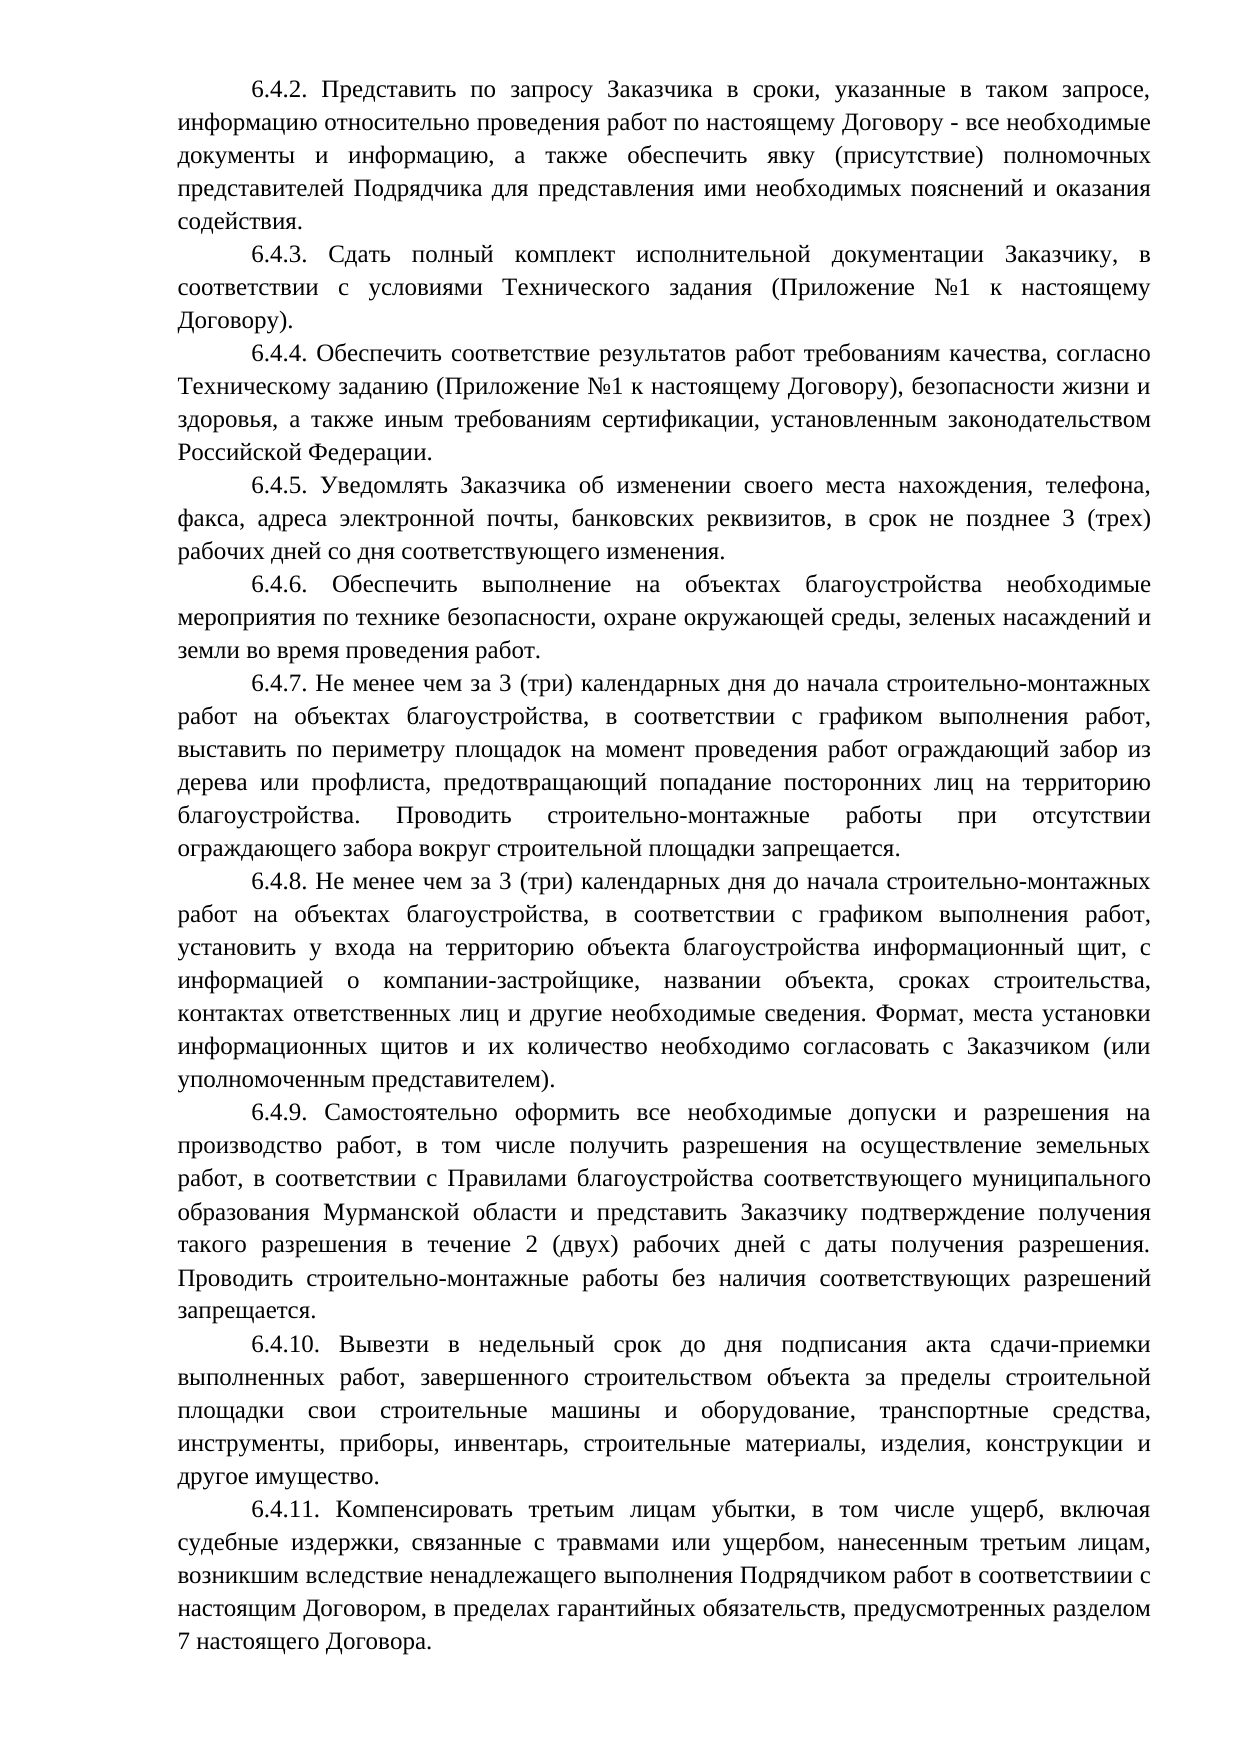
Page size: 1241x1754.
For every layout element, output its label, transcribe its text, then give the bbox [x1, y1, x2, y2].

text 6.4.9. Самостоятельно оформить все необходимые допуски и разрешения на производство работ, в том числе получить разрешения на осуществление земельных работ, в соответствии с Правилами благоустройства соответствующего муниципального образования Мурманской области и представить Заказчику подтверждение получения такого разрешения в течение 2 (двух) рабочих дней с даты получения разрешения. Проводить строительно-монтажные работы без наличия соответствующих разрешений запрещается. [177, 1097, 1152, 1324]
text 6.4.4. Обеспечить соответствие результатов работ требованиям качества, согласно Техническому заданию (Приложение №1 к настоящему Договору), безопасности жизни и здоровья, а также иным требованиям сертификации, установленным законодательством Российской Федерации. [177, 338, 1152, 466]
text 6.4.2. Представить по запросу Заказчика в сроки, указанные в таком запросе, информацию относительно проведения работ по настоящему Договору - все необходимые документы и информацию, а также обеспечить явку (присутствие) полномочных представителей Подрядчика для представления ими необходимых пояснений и оказания содействия. [177, 74, 1152, 235]
text 6.4.3. Сдать полный комплект исполнительной документации Заказчику, в соответствии с условиями Технического задания (Приложение №1 к настоящему Договору). [177, 239, 1152, 334]
text 6.4.7. Не менее чем за 3 (три) календарных дня до начала строительно-монтажных работ на объектах благоустройства, в соответствии с графиком выполнения работ, выставить по периметру площадок на момент проведения работ ограждающий забор из дерева или профлиста, предотвращающий попадание посторонних лиц на территорию благоустройства. Проводить строительно-монтажные работы при отсутствии ограждающего забора вокруг строительной площадки запрещается. [177, 668, 1152, 862]
text 6.4.6. Обеспечить выполнение на объектах благоустройства необходимые мероприятия по технике безопасности, охране окружающей среды, зеленых насаждений и земли во время проведения работ. [177, 569, 1152, 664]
text 6.4.10. Вывезти в недельный срок до дня подписания акта сдачи-приемки выполненных работ, завершенного строительством объекта за пределы строительной площадки свои строительные машины и оборудование, транспортные средства, инструменты, приборы, инвентарь, строительные материалы, изделия, конструкции и другое имущество. [177, 1329, 1152, 1489]
text 6.4.11. Компенсировать третьим лицам убытки, в том числе ущерб, включая судебные издержки, связанные с травмами или ущербом, нанесенным третьим лицам, возникшим вследствие ненадлежащего выполнения Подрядчиком работ в соответствиии с настоящим Договором, в пределах гарантийных обязательств, предусмотренных разделом 7 настоящего Договора. [177, 1494, 1152, 1654]
text 6.4.8. Не менее чем за 3 (три) календарных дня до начала строительно-монтажных работ на объектах благоустройства, в соответствии с графиком выполнения работ, установить у входа на территорию объекта благоустройства информационный щит, с информацией о компании-застройщике, названии объекта, сроках строительства, контактах ответственных лиц и другие необходимые сведения. Формат, места установки информационных щитов и их количество необходимо согласовать с Заказчиком (или уполномоченным представителем). [177, 866, 1152, 1093]
text 6.4.5. Уведомлять Заказчика об изменении своего места нахождения, телефона, факса, адреса электронной почты, банковских реквизитов, в срок не позднее 3 (трех) рабочих дней со дня соответствующего изменения. [177, 470, 1152, 565]
